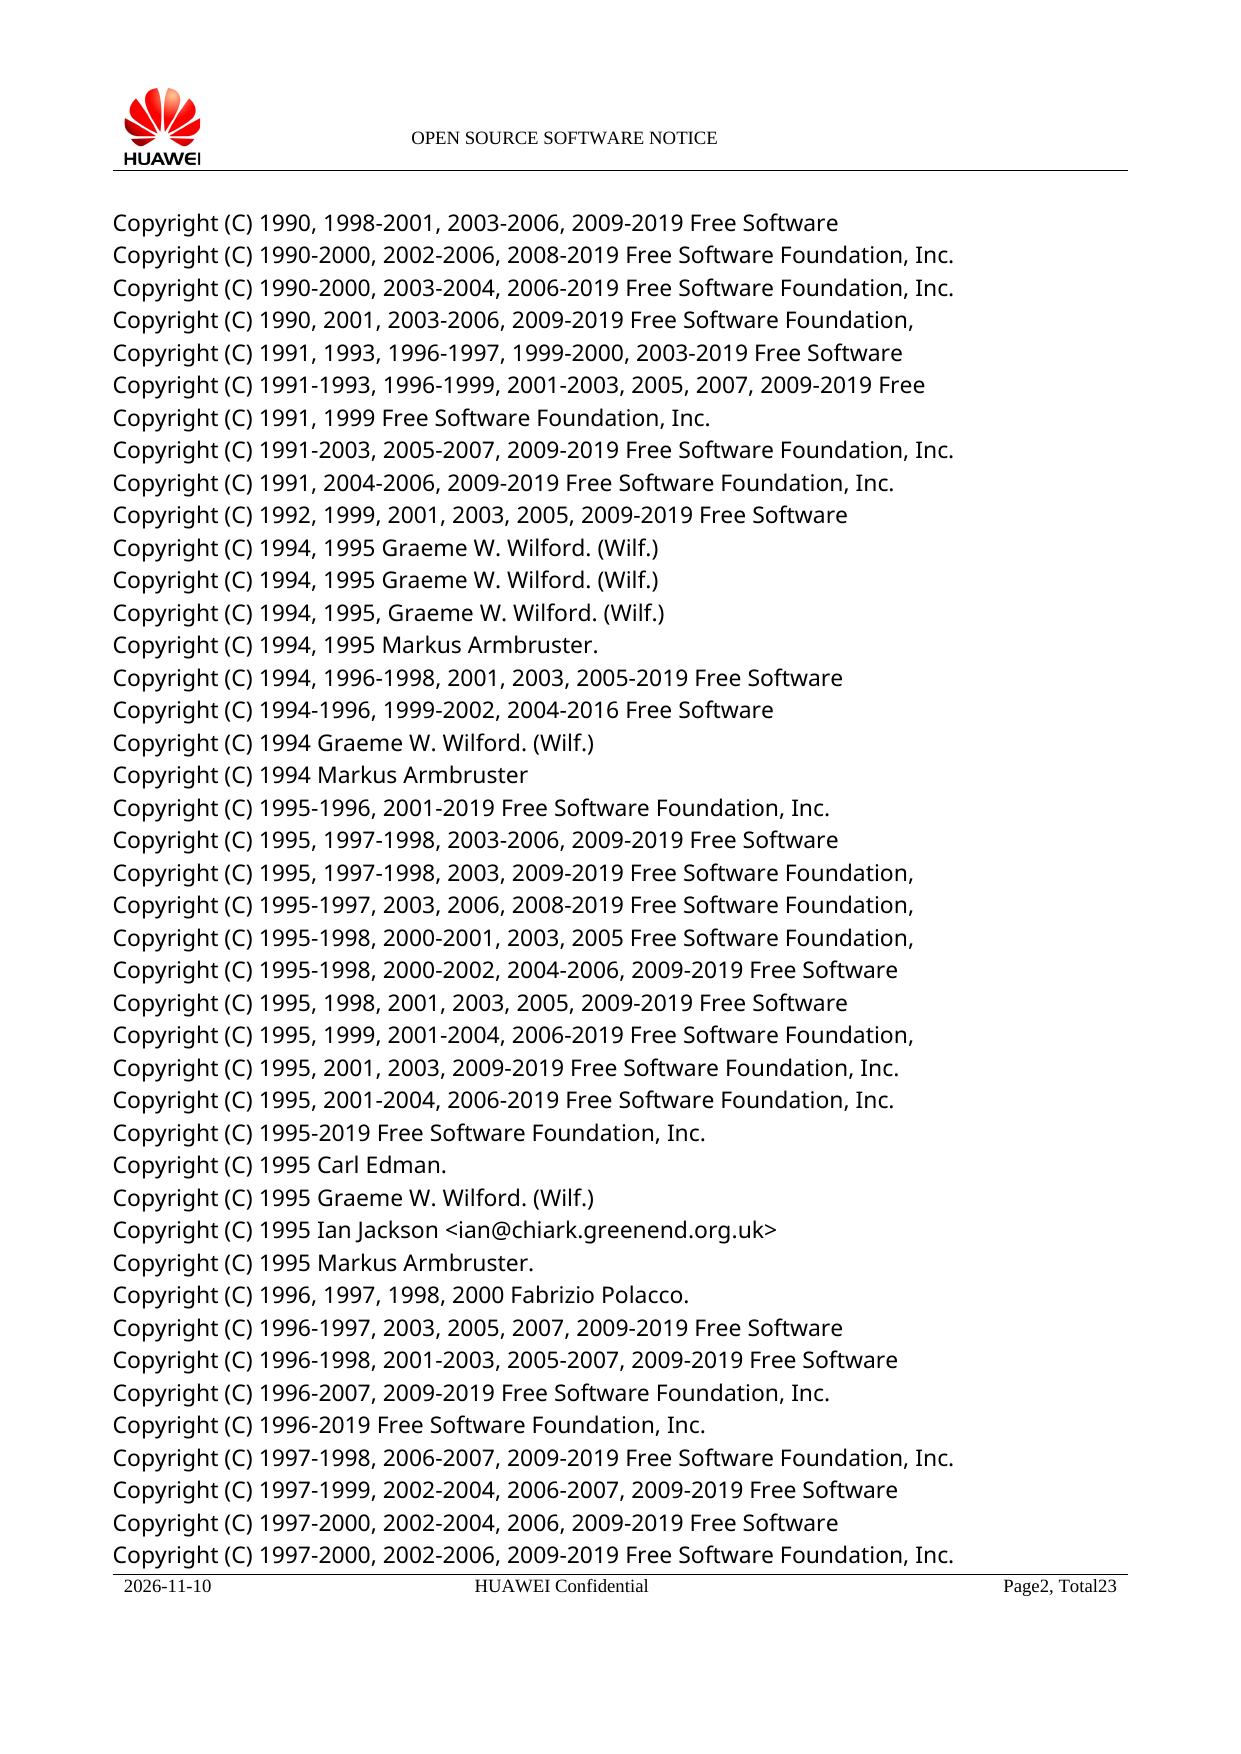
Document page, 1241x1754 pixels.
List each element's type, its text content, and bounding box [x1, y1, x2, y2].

text Copyright (C) 1994, 1995 Markus Armbruster. [112, 629, 1128, 661]
text Copyright (C) 1990, 1998-2001, 2003-2006, 2009-2019 Free Software [112, 206, 1128, 239]
text Copyright (C) 1996-2007, 2009-2019 Free Software Foundation, Inc. [112, 1376, 1128, 1409]
text Copyright (C) 1995-1998, 2000-2002, 2004-2006, 2009-2019 Free Software [112, 954, 1128, 986]
text Copyright (C) 1994 Graeme W. Wilford. (Wilf.) [112, 726, 1128, 759]
text Copyright (C) 1996-2019 Free Software Foundation, Inc. [112, 1409, 1128, 1441]
text Copyright (C) 1995 Graeme W. Wilford. (Wilf.) [112, 1181, 1128, 1214]
picture [124, 88, 201, 165]
text Copyright (C) 1994 Markus Armbruster [112, 759, 1128, 791]
text Copyright (C) 1994, 1995, Graeme W. Wilford. (Wilf.) [112, 596, 1128, 629]
text Copyright (C) 1992, 1999, 2001, 2003, 2005, 2009-2019 Free Software [112, 499, 1128, 531]
text Copyright (C) 1995, 1997-1998, 2003-2006, 2009-2019 Free Software [112, 824, 1128, 856]
text Copyright (C) 1990, 2001, 2003-2006, 2009-2019 Free Software Foundation, [112, 304, 1128, 336]
text Copyright (C) 1991, 2004-2006, 2009-2019 Free Software Foundation, Inc. [112, 466, 1128, 499]
text Copyright (C) 1995 Carl Edman. [112, 1149, 1128, 1181]
text Copyright (C) 1996-1997, 2003, 2005, 2007, 2009-2019 Free Software [112, 1311, 1128, 1344]
text Copyright (C) 1994, 1995 Graeme W. Wilford. (Wilf.) [112, 564, 1128, 596]
text Copyright (C) 1995, 2001-2004, 2006-2019 Free Software Foundation, Inc. [112, 1084, 1128, 1116]
text Copyright (C) 1991-1993, 1996-1999, 2001-2003, 2005, 2007, 2009-2019 Free [112, 369, 1128, 401]
text Copyright (C) 1995, 1997-1998, 2003, 2009-2019 Free Software Foundation, [112, 856, 1128, 889]
text Copyright (C) 1994, 1996-1998, 2001, 2003, 2005-2019 Free Software [112, 661, 1128, 694]
text Copyright (C) 1995, 2001, 2003, 2009-2019 Free Software Foundation, Inc. [112, 1051, 1128, 1084]
text Copyright (C) 1995-1996, 2001-2019 Free Software Foundation, Inc. [112, 791, 1128, 824]
text Copyright (C) 1996-1998, 2001-2003, 2005-2007, 2009-2019 Free Software [112, 1344, 1128, 1376]
text Copyright (C) 1997-1998, 2006-2007, 2009-2019 Free Software Foundation, Inc. [112, 1441, 1128, 1474]
text Copyright (C) 1997-1999, 2002-2004, 2006-2007, 2009-2019 Free Software [112, 1474, 1128, 1506]
text Copyright (C) 1994, 1995 Graeme W. Wilford. (Wilf.) [112, 531, 1128, 564]
text Copyright (C) 1995-1997, 2003, 2006, 2008-2019 Free Software Foundation, [112, 889, 1128, 921]
text Copyright (C) 1994-1996, 1999-2002, 2004-2016 Free Software [112, 694, 1128, 726]
text Copyright (C) 1991-2003, 2005-2007, 2009-2019 Free Software Foundation, Inc. [112, 434, 1128, 466]
text Copyright (C) 1997-2000, 2002-2006, 2009-2019 Free Software Foundation, Inc. [112, 1539, 1128, 1571]
text Copyright (C) 1991, 1999 Free Software Foundation, Inc. [112, 401, 1128, 434]
text Copyright (C) 1996, 1997, 1998, 2000 Fabrizio Polacco. [112, 1279, 1128, 1311]
text Copyright (C) 1995 Ian Jackson <ian@chiark.greenend.org.uk> [112, 1214, 1128, 1246]
text Copyright (C) 1990-2000, 2002-2006, 2008-2019 Free Software Foundation, Inc. [112, 239, 1128, 271]
text Copyright (C) 1995 Markus Armbruster. [112, 1246, 1128, 1279]
text Copyright (C) 1995, 1998, 2001, 2003, 2005, 2009-2019 Free Software [112, 986, 1128, 1019]
text Copyright (C) 1991, 1993, 1996-1997, 1999-2000, 2003-2019 Free Software [112, 336, 1128, 369]
text Copyright (C) 1995, 1999, 2001-2004, 2006-2019 Free Software Foundation, [112, 1019, 1128, 1051]
text Copyright (C) 1995-2019 Free Software Foundation, Inc. [112, 1116, 1128, 1149]
text Copyright (C) 1995-1998, 2000-2001, 2003, 2005 Free Software Foundation, [112, 921, 1128, 954]
text Copyright (C) 1990-2000, 2003-2004, 2006-2019 Free Software Foundation, Inc. [112, 271, 1128, 304]
text Copyright (C) 1997-2000, 2002-2004, 2006, 2009-2019 Free Software [112, 1506, 1128, 1539]
